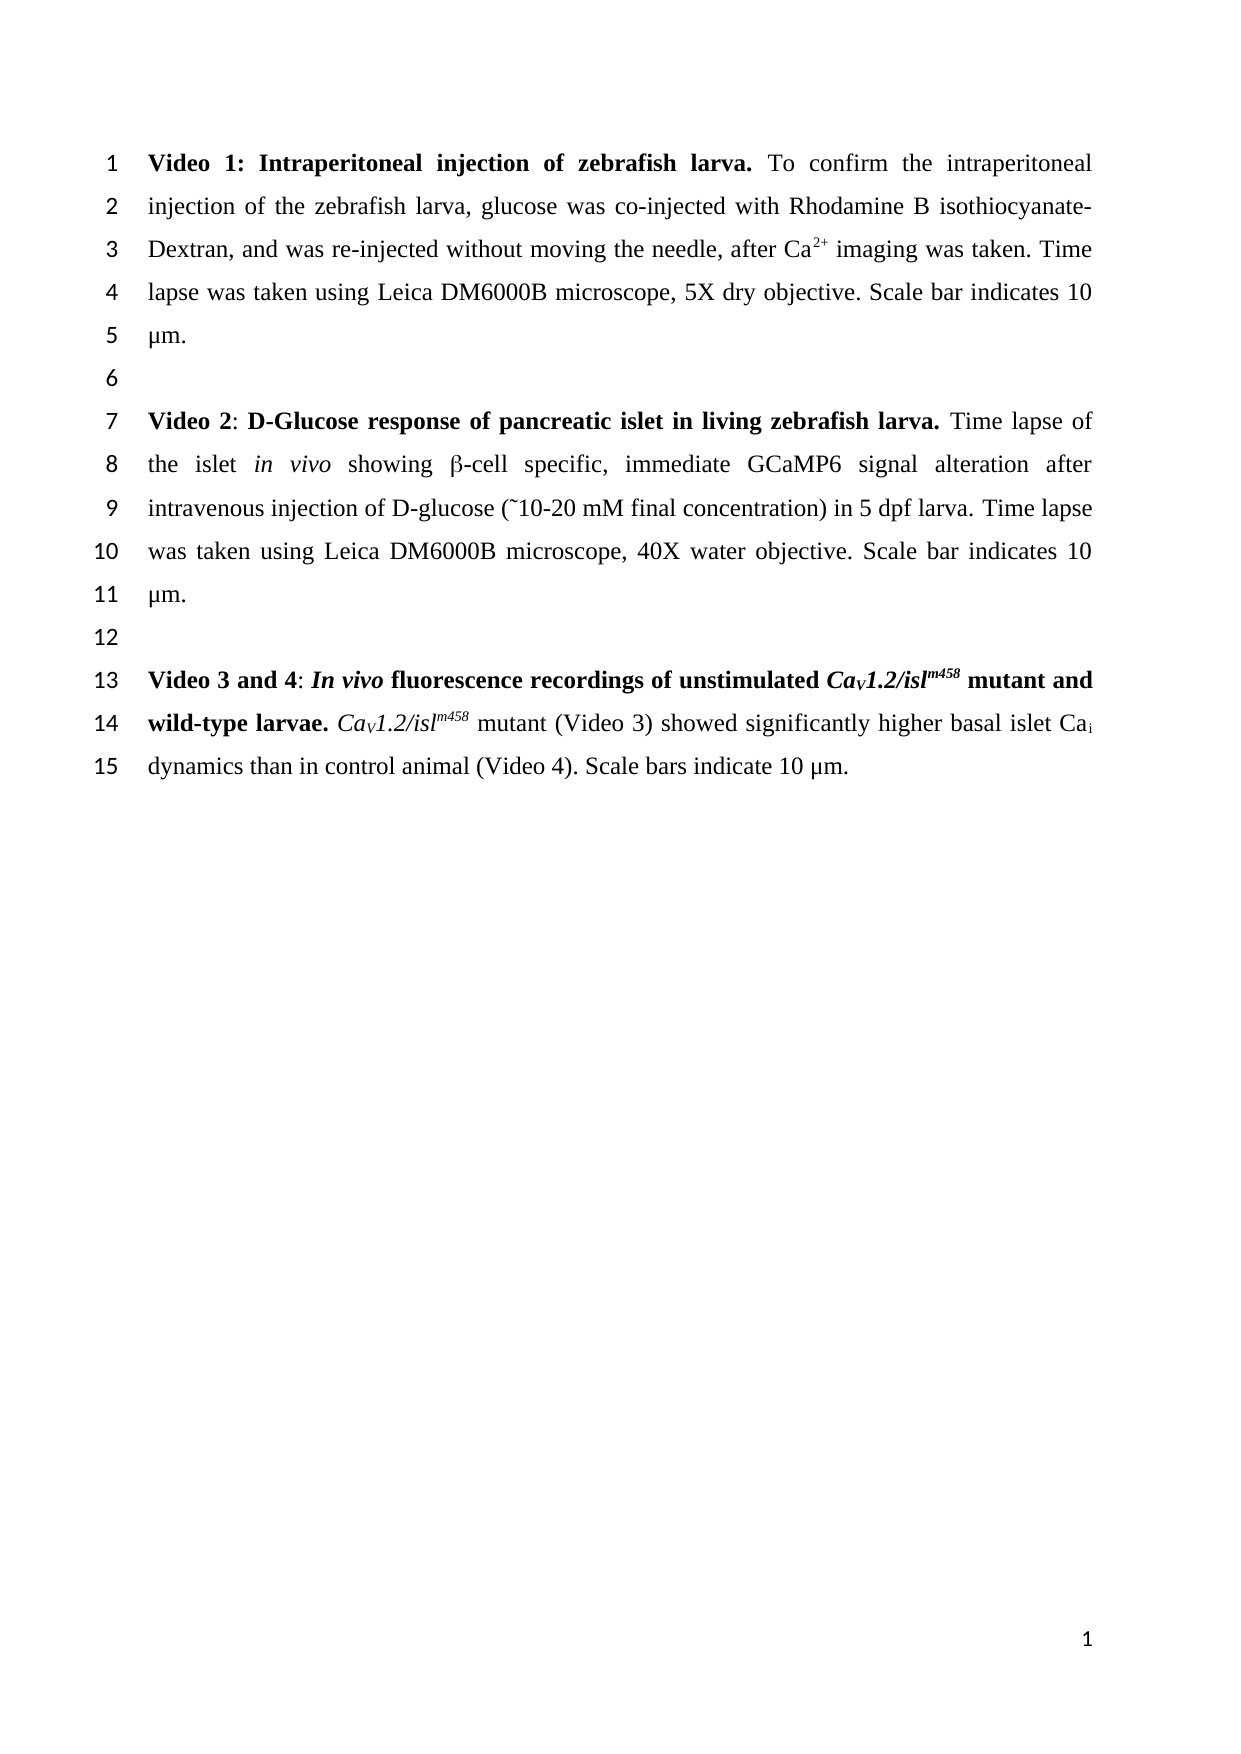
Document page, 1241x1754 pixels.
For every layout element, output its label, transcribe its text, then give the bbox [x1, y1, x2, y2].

text Video 3 and 4: In vivo fluorescence recordings of unstimulated CaV1.2/islm458 mutant and wild-type larvae. CaV1.2/islm458 mutant (Video 3) showed significantly higher basal islet Cai dynamics than in control animal (Video 4). Scale bars indicate 10 μm. [148, 665, 1093, 780]
text Video 2: D-Glucose response of pancreatic islet in living zebrafish larva. Time lapse of the islet in vivo showing -cell specific, immediate GCaMP6 signal alteration after intravenous injection of D-glucose (˜10-20 mM final concentration) in 5 dpf larva. Time lapse was taken using Leica DM6000B microscope, 40X water objective. Scale bar indicates 10 μm. [148, 406, 1093, 608]
text Video 1: Intraperitoneal injection of zebrafish larva. To confirm the intraperitoneal injection of the zebrafish larva, glucose was co-injected with Rhodamine B isothiocyanate-Dextran, and was re-injected without moving the needle, after Ca2+ imaging was taken. Time lapse was taken using Leica DM6000B microscope, 5X dry objective. Scale bar indicates 10 μm. [148, 148, 1093, 349]
